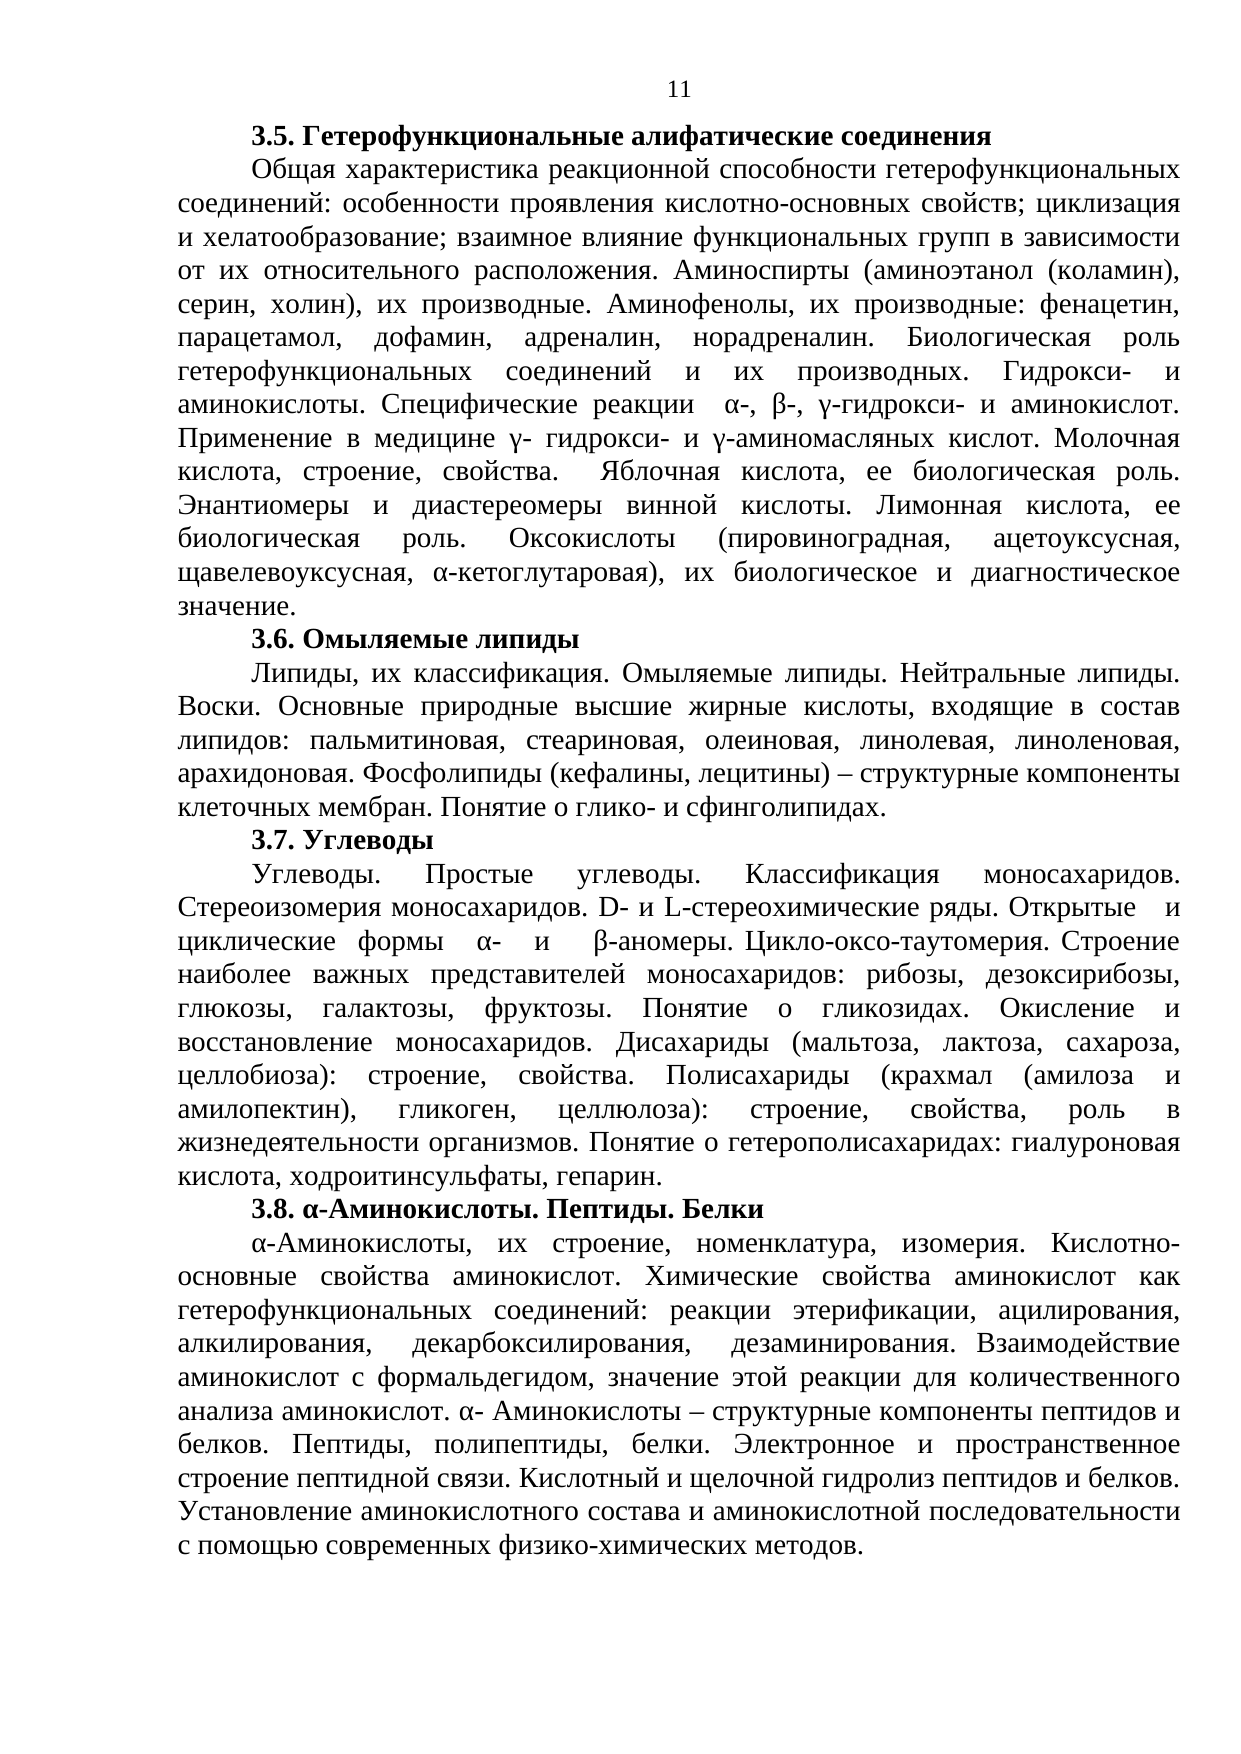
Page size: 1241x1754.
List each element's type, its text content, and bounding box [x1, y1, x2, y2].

text Общая характеристика реакционной способности гетерофункциональных соединений: особенности проявления кислотно-основных свойств; циклизация и хелатообразование; взаимное влияние функциональных групп в зависимости от их относительного расположения. Аминоспирты (аминоэтанол (коламин), серин, холин), их производные. Аминофенолы, их производные: фенацетин, парацетамол, дофамин, адреналин, норадреналин. Биологическая роль гетерофункциональных соединений и их производных. Гидрокси- и аминокислоты. Специфические реакции α-, β-, γ-гидрокси- и аминокислот. Применение в медицине γ- гидрокси- и γ-аминомасляных кислот. Молочная кислота, строение, свойства. Яблочная кислота, ее биологическая роль. Энантиомеры и диастереомеры винной кислоты. Лимонная кислота, ее биологическая роль. Оксокислоты (пировиноградная, ацетоуксусная, щавелевоуксусная, α-кетоглутаровая), их биологическое и диагностическое значение. [177, 152, 1181, 621]
text α-Аминокислоты, их строение, номенклатура, изомерия. Кислотно-основные свойства аминокислот. Химические свойства аминокислот как гетерофункциональных соединений: реакции этерификации, ацилирования, алкилирования, декарбоксилирования, дезаминирования. Взаимодействие аминокислот с формальдегидом, значение этой реакции для количественного анализа аминокислот. α- Аминокислоты – структурные компоненты пептидов и белков. Пептиды, полипептиды, белки. Электронное и пространственное строение пептидной связи. Кислотный и щелочной гидролиз пептидов и белков. Установление аминокислотного состава и аминокислотной последовательности с помощью современных физико-химических методов. [177, 1225, 1181, 1560]
text 3.8. α-Аминокислоты. Пептиды. Белки [177, 1191, 1181, 1225]
text 3.5. Гетерофункциональные алифатические соединения [177, 118, 1181, 152]
text 3.7. Углеводы [177, 822, 1181, 856]
text 3.6. Омыляемые липиды [177, 621, 1181, 655]
text Углеводы. Простые углеводы. Классификация моносахаридов. Стереоизомерия моносахаридов. D- и L-стереохимические ряды. Открытые и циклические формы α- и β-аномеры. Цикло-оксо-таутомерия. Строение наиболее важных представителей моносахаридов: рибозы, дезоксирибозы, глюкозы, галактозы, фруктозы. Понятие о гликозидах. Окисление и восстановление моносахаридов. Дисахариды (мальтоза, лактоза, сахароза, целлобиоза): строение, свойства. Полисахариды (крахмал (амилоза и амилопектин), гликоген, целлюлоза): строение, свойства, роль в жизнедеятельности организмов. Понятие о гетерополисахаридах: гиалуроновая кислота, ходроитинсульфаты, гепарин. [177, 856, 1181, 1191]
text Липиды, их классификация. Омыляемые липиды. Нейтральные липиды. Воски. Основные природные высшие жирные кислоты, входящие в состав липидов: пальмитиновая, стеариновая, олеиновая, линолевая, линоленовая, арахидоновая. Фосфолипиды (кефалины, лецитины) – структурные компоненты клеточных мембран. Понятие о глико- и сфинголипидах. [177, 655, 1181, 822]
